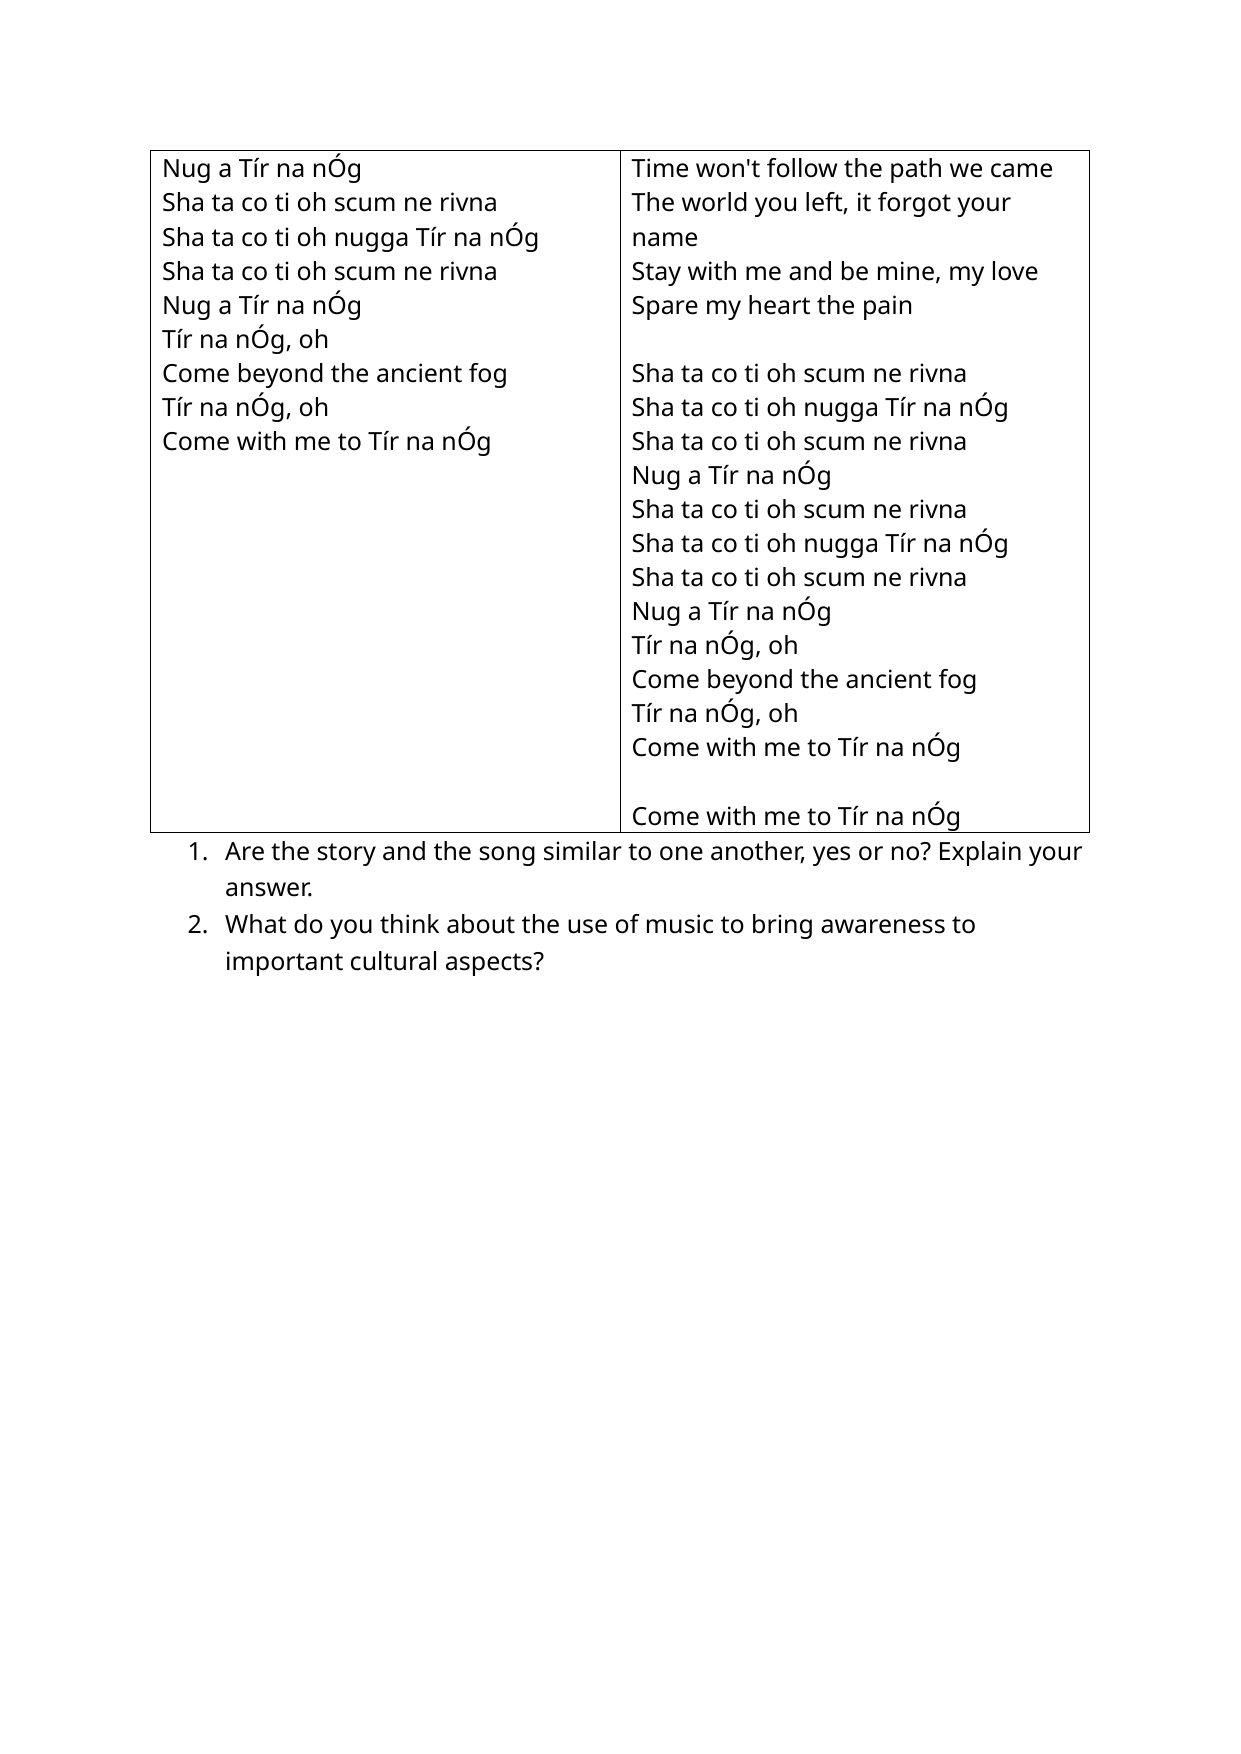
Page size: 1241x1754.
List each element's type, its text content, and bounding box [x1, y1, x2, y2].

list Are the story and the song similar to one another, yes or no? Explain your answer. [187, 833, 1090, 904]
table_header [151, 151, 620, 832]
list What do you think about the use of music to bring awareness to important cultural aspects? [187, 907, 1090, 978]
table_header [621, 151, 1089, 832]
